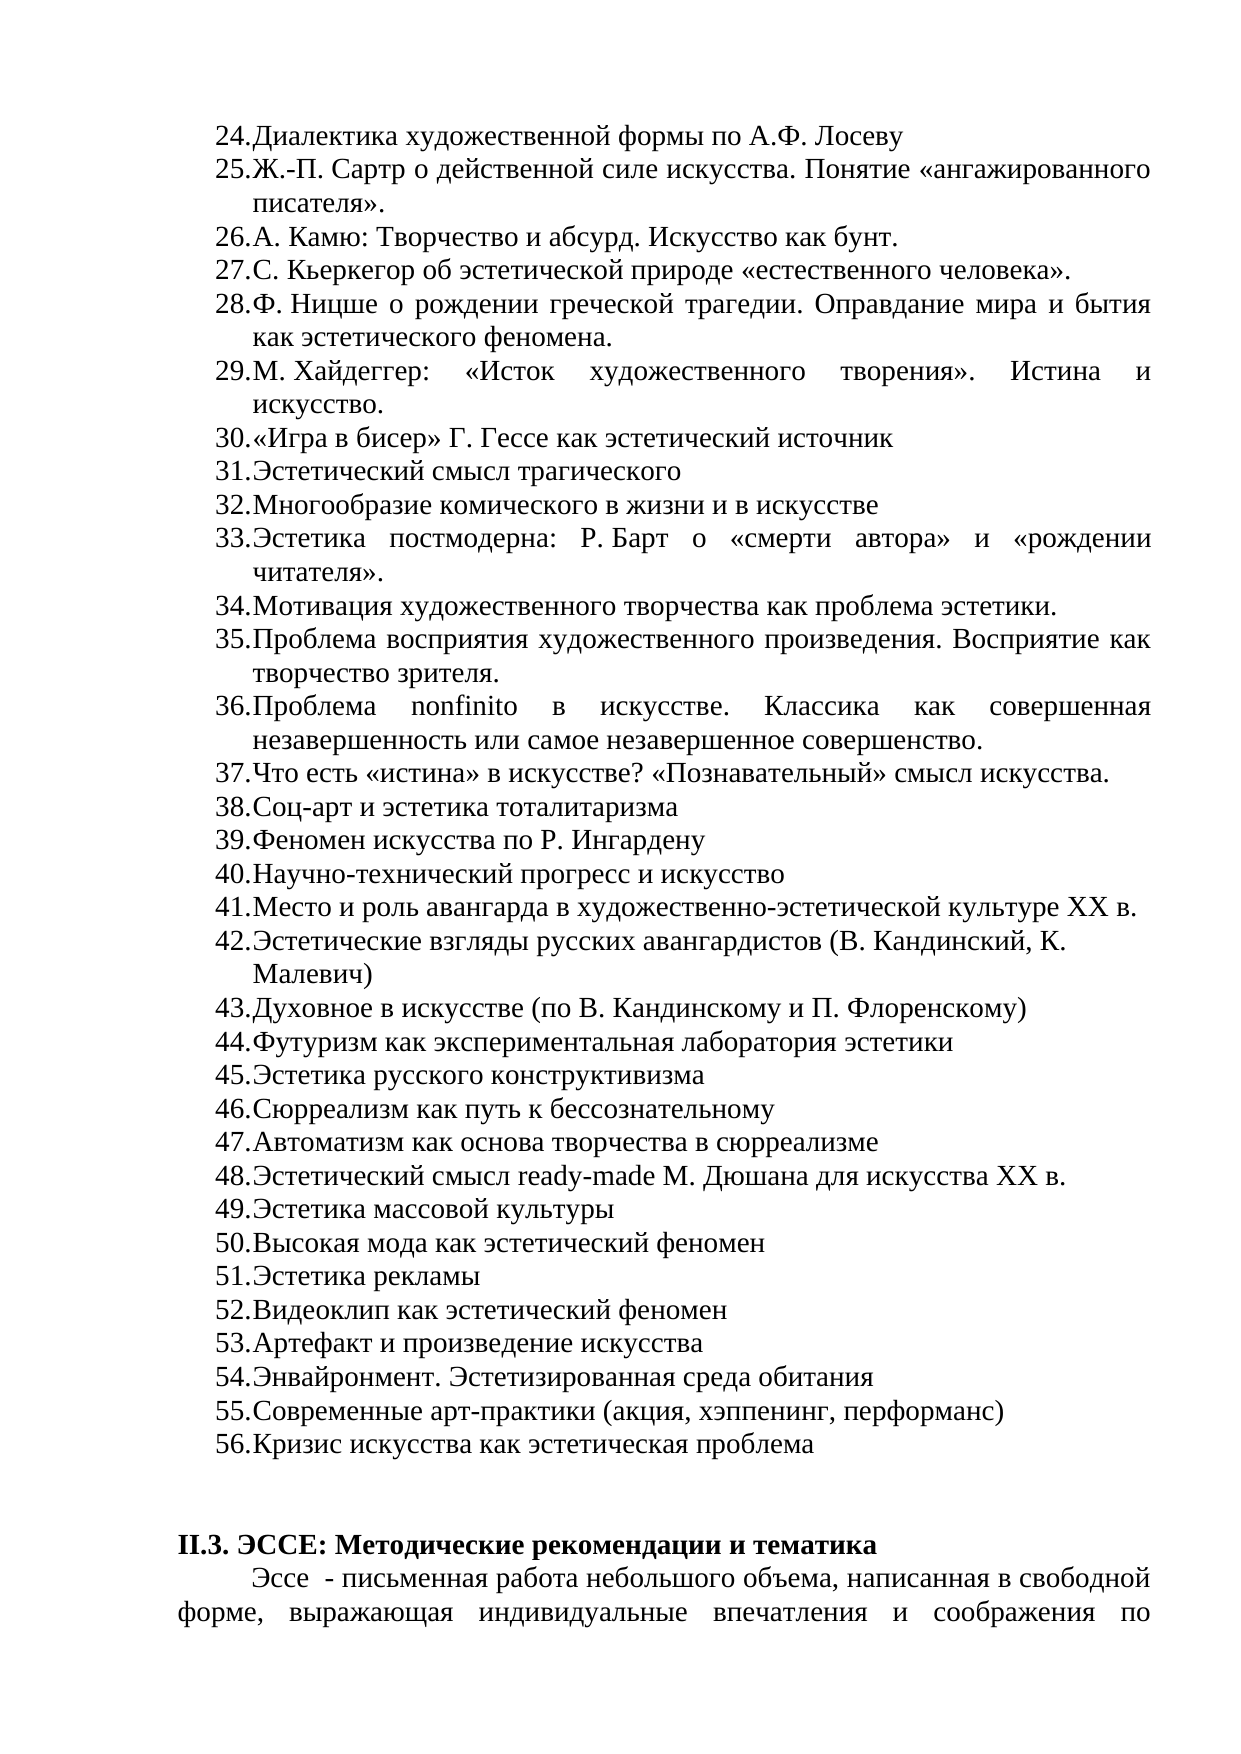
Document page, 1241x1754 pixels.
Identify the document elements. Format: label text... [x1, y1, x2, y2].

list Мотивация художественного творчества как проблема эстетики. [215, 588, 1152, 621]
list Эстетический смысл ready-made M. Дюшана для искусства ХХ в. [215, 1158, 1152, 1191]
list Видеоклип как эстетический феномен [215, 1292, 1152, 1326]
list Что есть «истина» в искусстве? «Познавательный» смысл искусства. [215, 755, 1152, 789]
list А. Камю: Творчество и абсурд. Искусство как бунт. [215, 219, 1152, 252]
list Артефакт и произведение искусства [215, 1326, 1152, 1359]
list С. Кьеркегор об эстетической природе «естественного человека». [215, 252, 1152, 286]
list Энвайронмент. Эстетизированная среда обитания [215, 1359, 1152, 1393]
list М. Хайдеггер: «Исток художественного творения». Истина и искусство. [215, 353, 1152, 420]
list Автоматизм как основа творчества в сюрреализме [215, 1124, 1152, 1158]
list «Игра в бисер» Г. Гессе как эстетический источник [215, 420, 1152, 453]
list Проблема nonfinito в искусстве. Классика как совершенная незавершенность или самое незавершенное совершенство. [215, 688, 1152, 755]
list Духовное в искусстве (по В. Кандинскому и П. Флоренскому) [215, 990, 1152, 1024]
list Ф. Ницше о рождении греческой трагедии. Оправдание мира и бытия как эстетического феномена. [215, 286, 1152, 353]
list Многообразие комического в жизни и в искусстве [215, 487, 1152, 521]
list Сюрреализм как путь к бессознательному [215, 1091, 1152, 1124]
list Эстетический смысл трагического [215, 453, 1152, 487]
list Эстетика рекламы [215, 1258, 1152, 1292]
list Эстетика русского конструктивизма [215, 1057, 1152, 1091]
list Научно-технический прогресс и искусство [215, 856, 1152, 889]
list Место и роль авангарда в художественно-эстетической культуре ХХ в. [215, 889, 1152, 923]
list Феномен искусства по Р. Ингардену [215, 822, 1152, 856]
list Соц-арт и эстетика тоталитаризма [215, 789, 1152, 822]
list Ж.-П. Сартр о действенной силе искусства. Понятие «ангажированного писателя». [215, 152, 1152, 219]
text II.3. ЭССЕ: Методические рекомендации и тематика [177, 1527, 1152, 1560]
list Эстетические взгляды русских авангардистов (В. Кандинский, К. Малевич) [215, 923, 1152, 990]
list Кризис искусства как эстетическая проблема [215, 1426, 1152, 1460]
list Диалектика художественной формы по А.Ф. Лосеву [215, 118, 1152, 152]
list Современные арт-практики (акция, хэппенинг, перформанс) [215, 1393, 1152, 1426]
list Эстетика постмодерна: Р. Барт о «смерти автора» и «рождении читателя». [215, 521, 1152, 588]
list Футуризм как экспериментальная лаборатория эстетики [215, 1024, 1152, 1057]
list Проблема восприятия художественного произведения. Восприятие как творчество зрителя. [215, 621, 1152, 688]
list Эстетика массовой культуры [215, 1191, 1152, 1225]
list Высокая мода как эстетический феномен [215, 1225, 1152, 1258]
